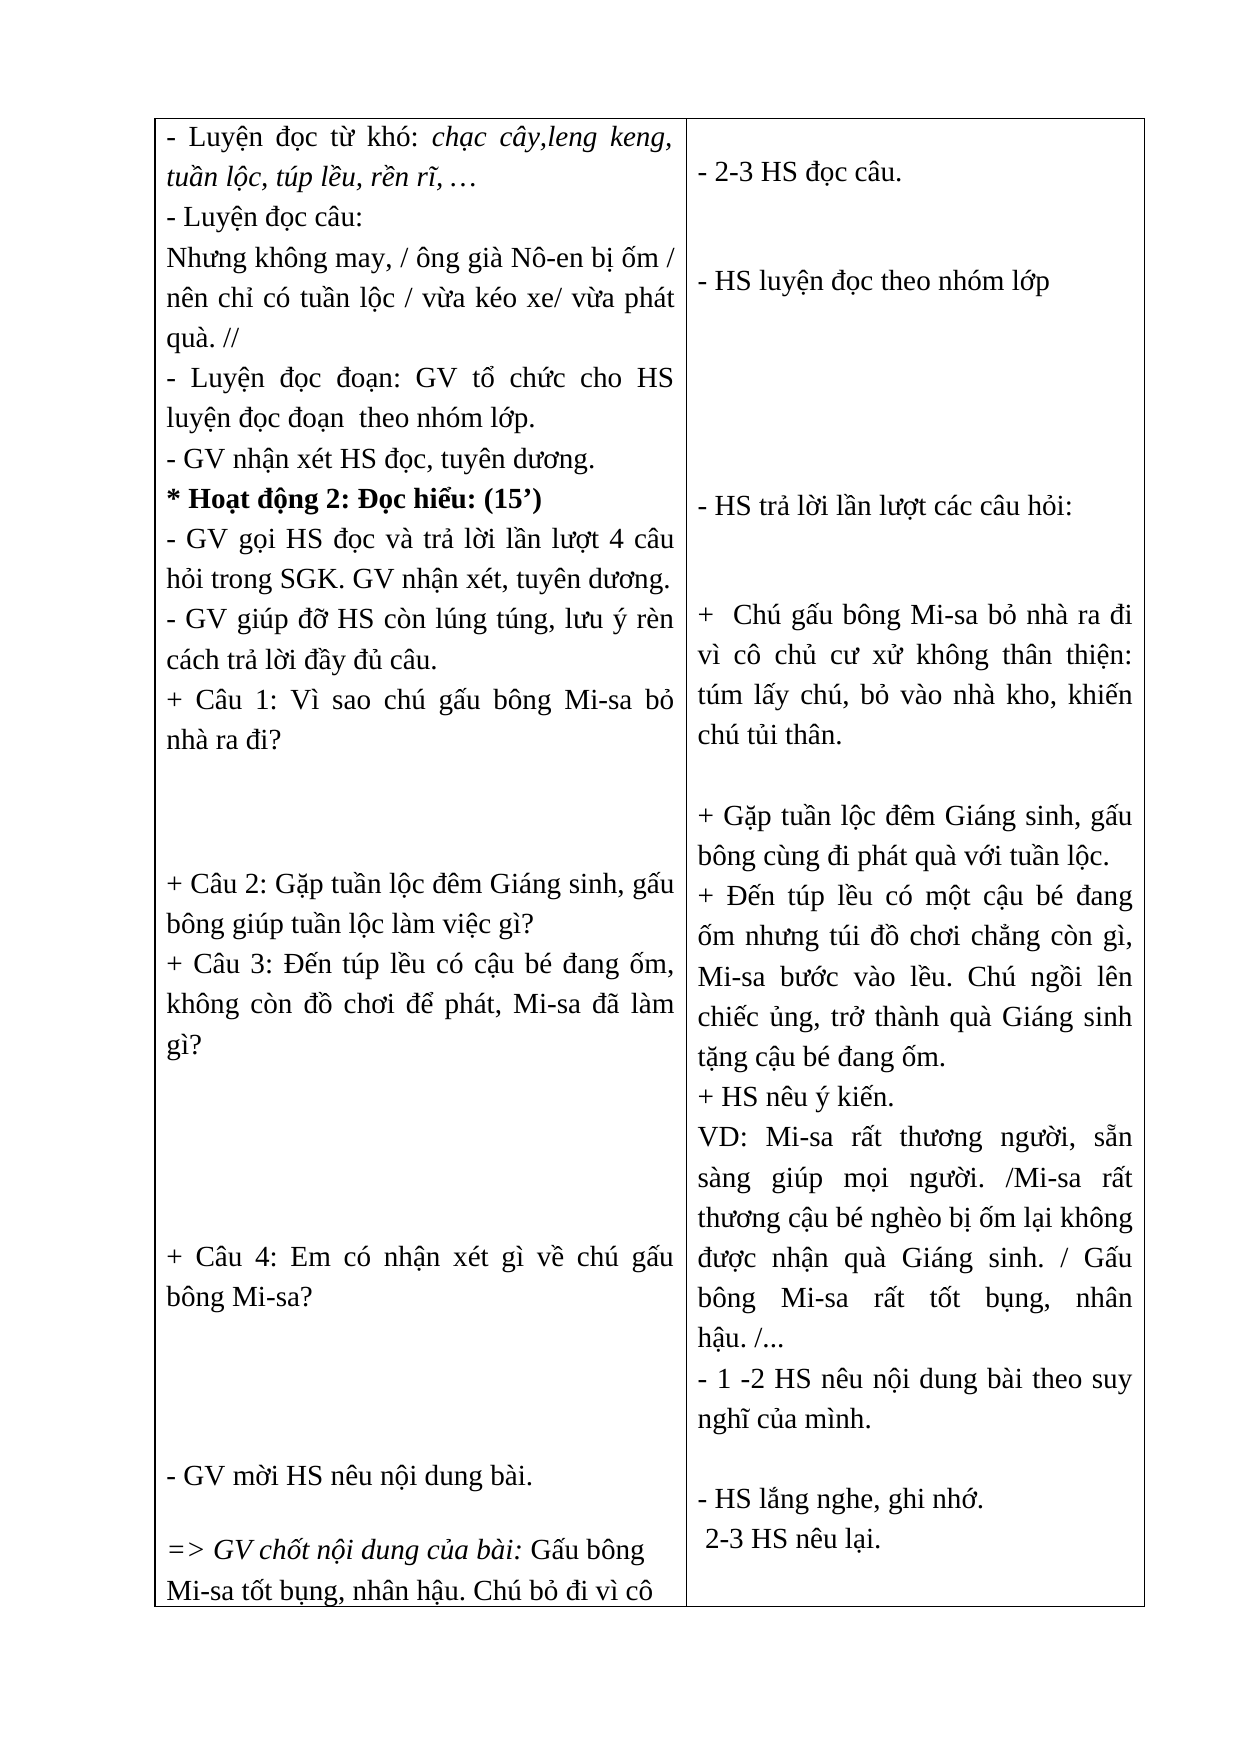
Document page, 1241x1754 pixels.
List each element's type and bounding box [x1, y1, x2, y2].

table_cell [156, 119, 686, 1606]
table_cell [687, 119, 1144, 1606]
